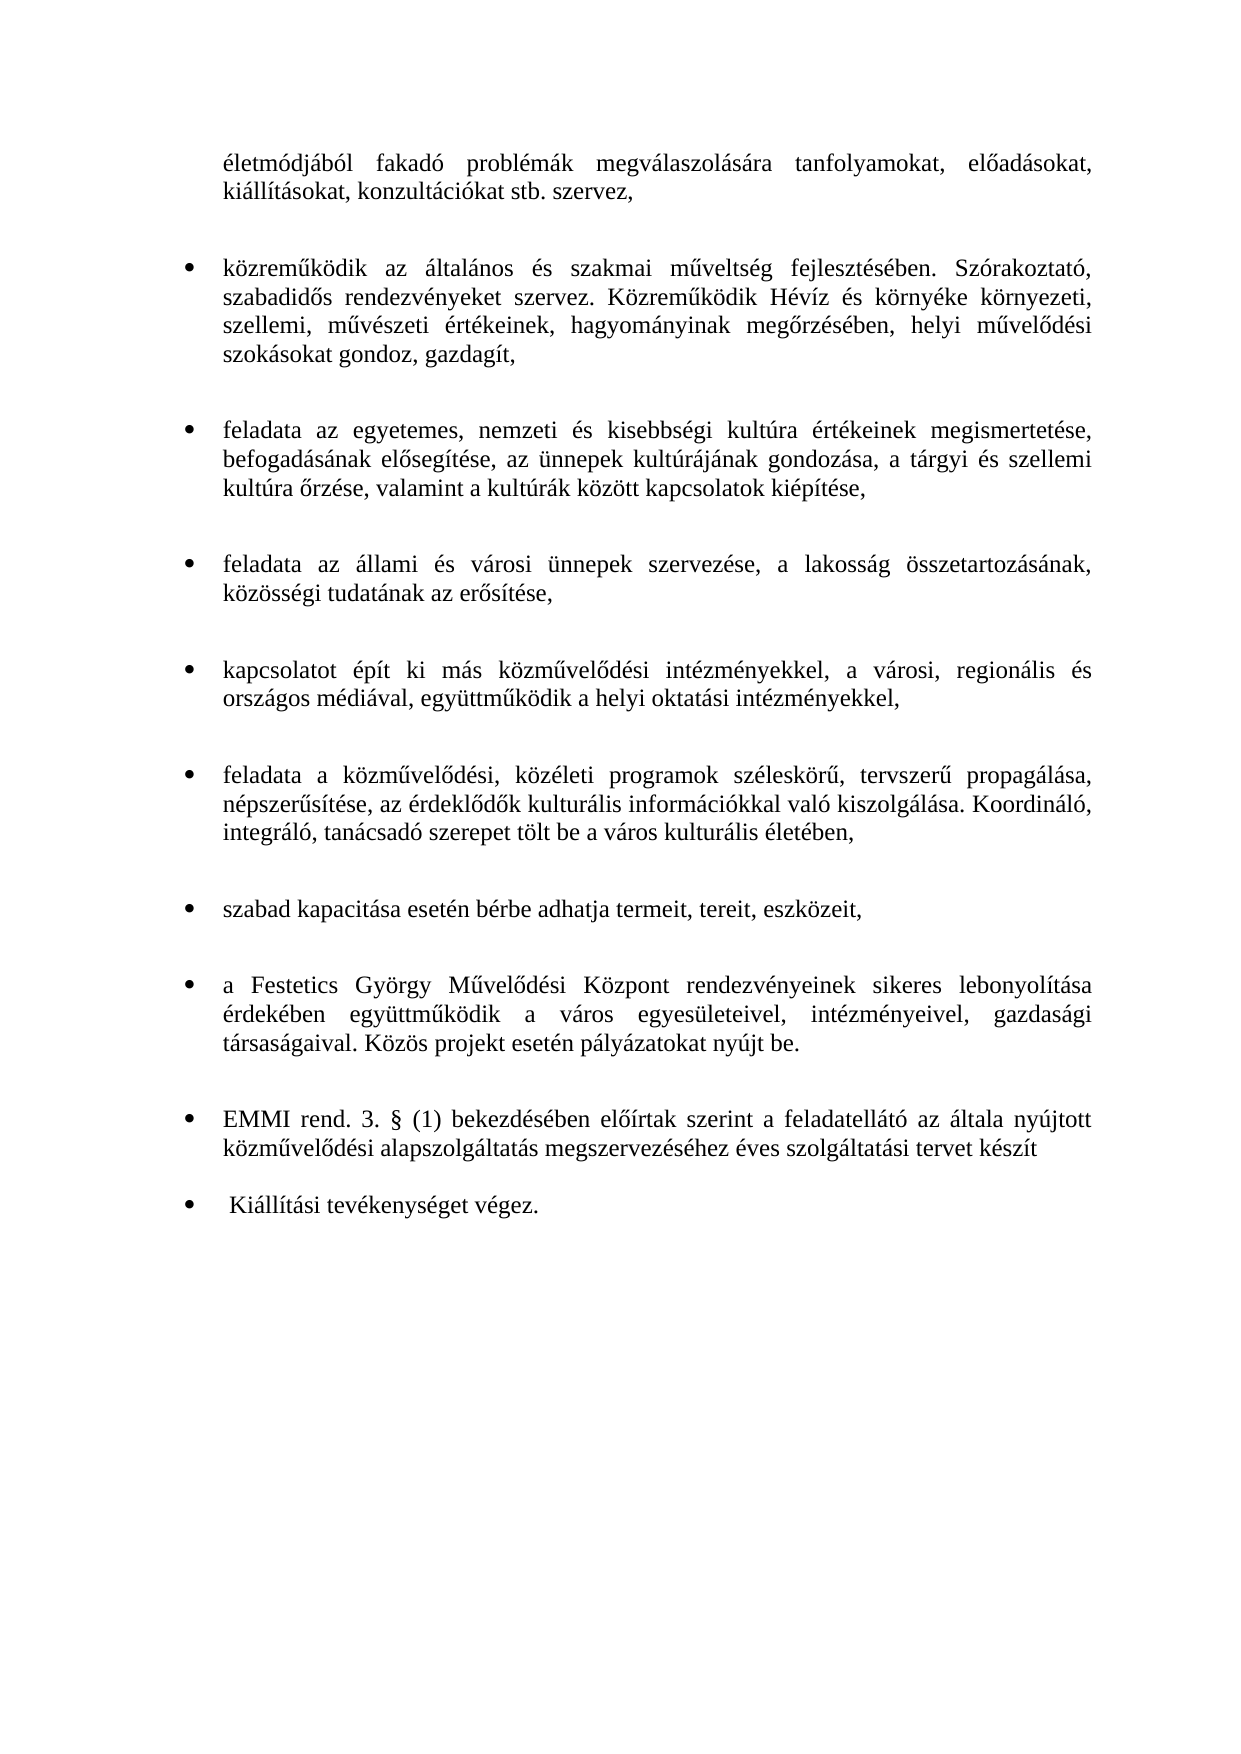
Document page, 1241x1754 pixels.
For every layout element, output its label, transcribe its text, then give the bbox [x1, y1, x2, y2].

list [185, 148, 1093, 205]
list közreműködik az általános és szakmai műveltség fejlesztésében. Szórakoztató, szabadidős rendezvényeket szervez. Közreműködik Hévíz és környéke környezeti, szellemi, művészeti értékeinek, hagyományinak megőrzésében, helyi művelődési szokásokat gondoz, gazdagít, [185, 253, 1093, 368]
list EMMI rend. 3. § (1) bekezdésében előírtak szerint a feladatellátó az általa nyújtott közművelődési alapszolgáltatás megszervezéséhez éves szolgáltatási tervet készít [185, 1104, 1093, 1162]
list a Festetics György Művelődési Központ rendezvényeinek sikeres lebonyolítása érdekében együttműködik a város egyesületeivel, intézményeivel, gazdasági társaságaival. Közös projekt esetén pályázatokat nyújt be. [185, 970, 1093, 1057]
list feladata az állami és városi ünnepek szervezése, a lakosság összetartozásának, közösségi tudatának az erősítése, [185, 549, 1093, 607]
list Kiállítási tevékenységet végez. [185, 1191, 1093, 1219]
list feladata a közművelődési, közéleti programok széleskörű, tervszerű propagálása, népszerűsítése, az érdeklődők kulturális információkkal való kiszolgálása. Koordináló, integráló, tanácsadó szerepet tölt be a város kulturális életében, [185, 760, 1093, 846]
list szabad kapacitása esetén bérbe adhatja termeit, tereit, eszközeit, [185, 894, 1093, 923]
list feladata az egyetemes, nemzeti és kisebbségi kultúra értékeinek megismertetése, befogadásának elősegítése, az ünnepek kultúrájának gondozása, a tárgyi és szellemi kultúra őrzése, valamint a kultúrák között kapcsolatok kiépítése, [185, 416, 1093, 502]
list kapcsolatot épít ki más közművelődési intézményekkel, a városi, regionális és országos médiával, együttműködik a helyi oktatási intézményekkel, [185, 655, 1093, 712]
